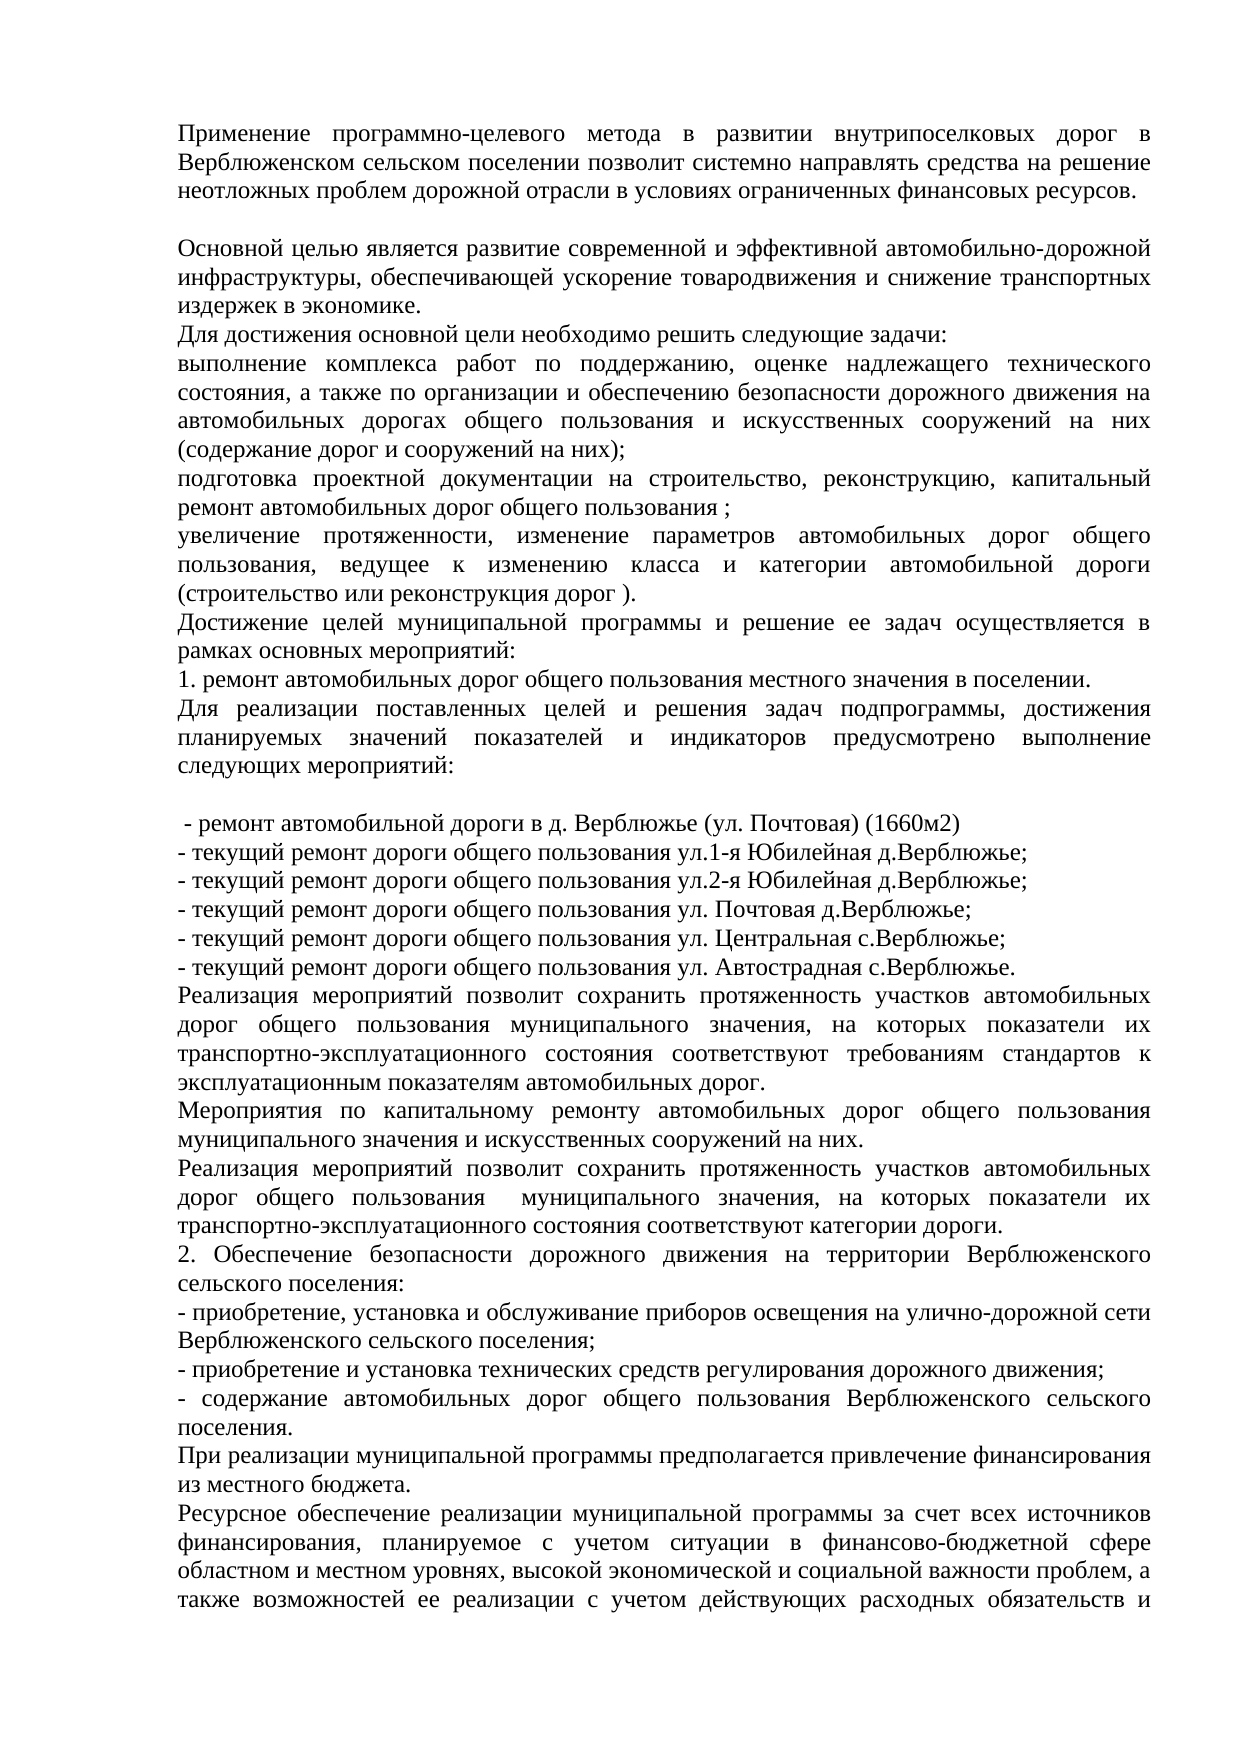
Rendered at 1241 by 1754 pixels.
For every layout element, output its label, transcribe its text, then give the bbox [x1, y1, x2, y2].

text Реализация мероприятий позволит сохранить протяженность участков автомобильных дорог общего пользования муниципального значения, на которых показатели их транспортно-эксплуатационного состояния соответствуют требованиям стандартов к эксплуатационным показателям автомобильных дорог. [177, 981, 1152, 1096]
text увеличение протяженности, изменение параметров автомобильных дорог общего пользования, ведущее к изменению класса и категории автомобильной дороги (строительство или реконструкция дорог ). [177, 521, 1152, 607]
text При реализации муниципальной программы предполагается привлечение финансирования из местного бюджета. [177, 1441, 1152, 1498]
text Реализация мероприятий позволит сохранить протяженность участков автомобильных дорог общего пользования муниципального значения, на которых показатели их транспортно-эксплуатационного состояния соответствуют категории дороги. [177, 1153, 1152, 1239]
text Мероприятия по капитальному ремонту автомобильных дорог общего пользования муниципального значения и искусственных сооружений на них. [177, 1096, 1152, 1153]
text 2. Обеспечение безопасности дорожного движения на территории Верблюженского сельского поселения: [177, 1239, 1152, 1297]
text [177, 1498, 1152, 1613]
text 1. ремонт автомобильных дорог общего пользования местного значения в поселении. [177, 664, 1152, 693]
text - приобретение, установка и обслуживание приборов освещения на улично-дорожной сети Верблюженского сельского поселения; [177, 1297, 1152, 1354]
text Основной целью является развитие современной и эффективной автомобильно-дорожной инфраструктуры, обеспечивающей ускорение товародвижения и снижение транспортных издержек в экономике. [177, 233, 1152, 319]
text - текущий ремонт дороги общего пользования ул.1-я Юбилейная д.Верблюжье; [177, 837, 1152, 866]
text - текущий ремонт дороги общего пользования ул.2-я Юбилейная д.Верблюжье; [177, 866, 1152, 894]
text выполнение комплекса работ по поддержанию, оценке надлежащего технического состояния, а также по организации и обеспечению безопасности дорожного движения на автомобильных дорогах общего пользования и искусственных сооружений на них (содержание дорог и сооружений на них); [177, 348, 1152, 463]
text Применение программно-целевого метода в развитии внутрипоселковых дорог в Верблюженском сельском поселении позволит системно направлять средства на решение неотложных проблем дорожной отрасли в условиях ограниченных финансовых ресурсов. [177, 118, 1152, 204]
text - текущий ремонт дороги общего пользования ул. Центральная с.Верблюжье; [177, 923, 1152, 952]
text Для реализации поставленных целей и решения задач подпрограммы, достижения планируемых значений показателей и индикаторов предусмотрено выполнение следующих мероприятий: [177, 693, 1152, 779]
text - текущий ремонт дороги общего пользования ул. Почтовая д.Верблюжье; [177, 894, 1152, 923]
text Достижение целей муниципальной программы и решение ее задач осуществляется в рамках основных мероприятий: [177, 607, 1152, 664]
text подготовка проектной документации на строительство, реконструкцию, капитальный ремонт автомобильных дорог общего пользования ; [177, 463, 1152, 521]
text - содержание автомобильных дорог общего пользования Верблюженского сельского поселения. [177, 1383, 1152, 1441]
text Для достижения основной цели необходимо решить следующие задачи: [177, 319, 1152, 348]
text - текущий ремонт дороги общего пользования ул. Автострадная с.Верблюжье. [177, 952, 1152, 981]
text - ремонт автомобильной дороги в д. Верблюжье (ул. Почтовая) (1660м2) [177, 808, 1152, 837]
text - приобретение и установка технических средств регулирования дорожного движения; [177, 1354, 1152, 1383]
